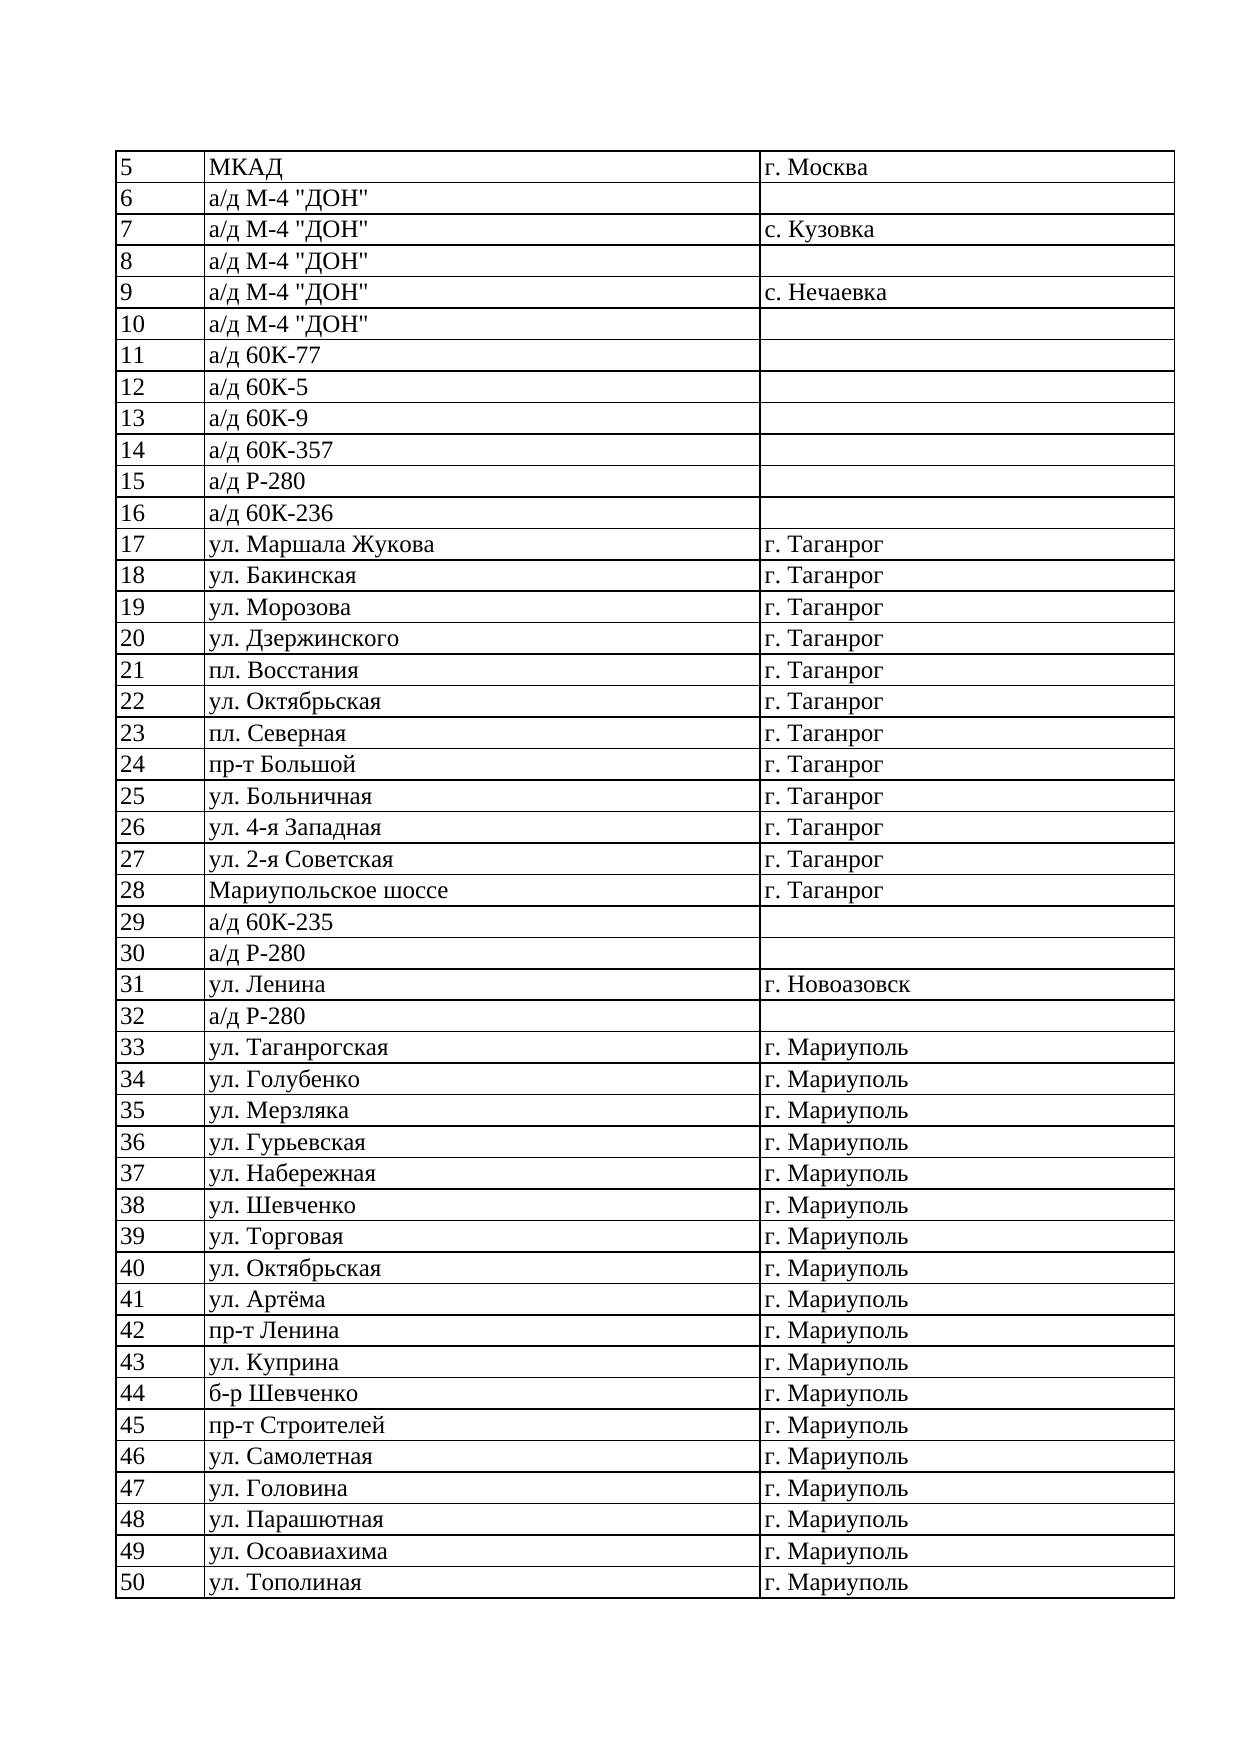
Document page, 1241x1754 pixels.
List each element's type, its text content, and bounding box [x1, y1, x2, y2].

table_cell 11 [117, 340, 204, 370]
table_cell 19 [117, 592, 204, 622]
table_cell ул. Шевченко [205, 1190, 759, 1219]
table_cell 6 [117, 183, 204, 213]
table_cell г. Таганрог [761, 686, 1174, 716]
table_cell 21 [117, 655, 204, 685]
table_cell г. Мариуполь [761, 1190, 1174, 1219]
table_cell г. Мариуполь [761, 1316, 1174, 1345]
table_cell 47 [117, 1473, 204, 1503]
table_cell 17 [117, 529, 204, 559]
table_cell ул. Бакинская [205, 561, 759, 590]
table_cell ул. Больничная [205, 781, 759, 811]
table_cell г. Мариуполь [761, 1095, 1174, 1125]
table_cell 30 [117, 938, 204, 968]
table_cell а/д М-4 "ДОН" [205, 309, 759, 339]
table_cell [761, 183, 1174, 213]
table_cell 48 [117, 1504, 204, 1534]
table_cell г. Таганрог [761, 623, 1174, 653]
table_cell Мариупольское шоссе [205, 875, 759, 905]
table_cell г. Таганрог [761, 781, 1174, 811]
table_cell [761, 246, 1174, 276]
table_cell [761, 907, 1174, 936]
table_cell [761, 498, 1174, 527]
table_cell ул. Осоавиахима [205, 1536, 759, 1566]
table_cell 33 [117, 1032, 204, 1062]
table_cell 13 [117, 403, 204, 433]
table_cell ул. Голубенко [205, 1064, 759, 1094]
table_cell 7 [117, 215, 204, 244]
table_cell 42 [117, 1316, 204, 1345]
table_cell 50 [117, 1567, 204, 1597]
table_cell ул. Дзержинского [205, 623, 759, 653]
table_cell ул. Головина [205, 1473, 759, 1503]
table_cell [761, 466, 1174, 496]
table_cell 38 [117, 1190, 204, 1219]
table_cell 32 [117, 1001, 204, 1031]
table_cell ул. Октябрьская [205, 686, 759, 716]
table_cell г. Мариуполь [761, 1158, 1174, 1188]
table_cell а/д М-4 "ДОН" [205, 246, 759, 276]
table_cell а/д М-4 "ДОН" [205, 215, 759, 244]
table_cell ул. Гурьевская [205, 1127, 759, 1157]
table_cell ул. 4-я Западная [205, 812, 759, 842]
table_cell г. Мариуполь [761, 1441, 1174, 1471]
table_cell пр-т Ленина [205, 1316, 759, 1345]
table_cell 26 [117, 812, 204, 842]
table_cell а/д 60К-9 [205, 403, 759, 433]
table_cell 39 [117, 1221, 204, 1251]
table_cell б-р Шевченко [205, 1378, 759, 1408]
table_cell [761, 403, 1174, 433]
table_cell ул. Октябрьская [205, 1253, 759, 1282]
table_cell г. Таганрог [761, 749, 1174, 779]
table_cell [761, 938, 1174, 968]
table_cell 25 [117, 781, 204, 811]
table_cell с. Нечаевка [761, 277, 1174, 307]
table_cell ул. Торговая [205, 1221, 759, 1251]
table_cell пл. Восстания [205, 655, 759, 685]
table_cell 24 [117, 749, 204, 779]
table_cell [761, 435, 1174, 464]
table_cell 36 [117, 1127, 204, 1157]
table_cell г. Таганрог [761, 718, 1174, 748]
table_cell г. Мариуполь [761, 1473, 1174, 1503]
table_cell а/д 60К-236 [205, 498, 759, 527]
table_cell 15 [117, 466, 204, 496]
table_cell г. Мариуполь [761, 1284, 1174, 1314]
table_cell пл. Северная [205, 718, 759, 748]
table_cell 14 [117, 435, 204, 464]
table_cell г. Мариуполь [761, 1410, 1174, 1440]
table_cell ул. Тополиная [205, 1567, 759, 1597]
table_cell МКАД [205, 152, 759, 181]
table_cell 8 [117, 246, 204, 276]
table_cell г. Мариуполь [761, 1253, 1174, 1282]
table_cell 9 [117, 277, 204, 307]
table_cell а/д 60К-357 [205, 435, 759, 464]
table_cell 37 [117, 1158, 204, 1188]
table_cell а/д М-4 "ДОН" [205, 277, 759, 307]
table_cell [761, 340, 1174, 370]
table_cell г. Мариуполь [761, 1347, 1174, 1377]
table_cell 27 [117, 844, 204, 873]
table_cell ул. Набережная [205, 1158, 759, 1188]
table_cell г. Таганрог [761, 561, 1174, 590]
table_cell [761, 1001, 1174, 1031]
table_cell ул. Ленина [205, 970, 759, 999]
table_cell 5 [117, 152, 204, 181]
table_cell г. Мариуполь [761, 1064, 1174, 1094]
table_cell г. Таганрог [761, 592, 1174, 622]
table_cell ул. Артёма [205, 1284, 759, 1314]
table_cell ул. Парашютная [205, 1504, 759, 1534]
table_cell 23 [117, 718, 204, 748]
table_cell 45 [117, 1410, 204, 1440]
table_cell а/д 60К-235 [205, 907, 759, 936]
table_cell г. Мариуполь [761, 1378, 1174, 1408]
table_cell г. Таганрог [761, 844, 1174, 873]
table_cell ул. Мерзляка [205, 1095, 759, 1125]
table_cell а/д 60К-5 [205, 372, 759, 402]
table_cell 40 [117, 1253, 204, 1282]
table_cell а/д Р-280 [205, 938, 759, 968]
table_cell а/д Р-280 [205, 1001, 759, 1031]
table_cell г. Москва [761, 152, 1174, 181]
table_cell 22 [117, 686, 204, 716]
table_cell 10 [117, 309, 204, 339]
table_cell ул. Куприна [205, 1347, 759, 1377]
table_cell 49 [117, 1536, 204, 1566]
table_cell г. Мариуполь [761, 1504, 1174, 1534]
table_cell [761, 372, 1174, 402]
table_cell ул. Морозова [205, 592, 759, 622]
table_cell 31 [117, 970, 204, 999]
table_cell ул. Самолетная [205, 1441, 759, 1471]
table_cell 18 [117, 561, 204, 590]
table_cell 34 [117, 1064, 204, 1094]
table_cell г. Мариуполь [761, 1536, 1174, 1566]
table_cell ул. Таганрогская [205, 1032, 759, 1062]
table_cell 12 [117, 372, 204, 402]
table_cell г. Мариуполь [761, 1127, 1174, 1157]
table_cell 41 [117, 1284, 204, 1314]
table_cell г. Таганрог [761, 655, 1174, 685]
table_cell 35 [117, 1095, 204, 1125]
table_cell пр-т Строителей [205, 1410, 759, 1440]
table_cell г. Таганрог [761, 529, 1174, 559]
table_cell а/д 60К-77 [205, 340, 759, 370]
table_cell г. Мариуполь [761, 1221, 1174, 1251]
table_cell г. Новоазовск [761, 970, 1174, 999]
table_cell [761, 309, 1174, 339]
table_cell ул. Маршала Жукова [205, 529, 759, 559]
table_cell 43 [117, 1347, 204, 1377]
table_cell г. Мариуполь [761, 1567, 1174, 1597]
table_cell г. Мариуполь [761, 1032, 1174, 1062]
table_cell 46 [117, 1441, 204, 1471]
table_cell с. Кузовка [761, 215, 1174, 244]
table_cell 28 [117, 875, 204, 905]
table_cell а/д М-4 "ДОН" [205, 183, 759, 213]
table_cell пр-т Большой [205, 749, 759, 779]
table_cell г. Таганрог [761, 875, 1174, 905]
table_cell а/д Р-280 [205, 466, 759, 496]
table_cell 16 [117, 498, 204, 527]
table_cell 20 [117, 623, 204, 653]
table_cell 29 [117, 907, 204, 936]
table_cell 44 [117, 1378, 204, 1408]
table_cell ул. 2-я Советская [205, 844, 759, 873]
table_cell г. Таганрог [761, 812, 1174, 842]
